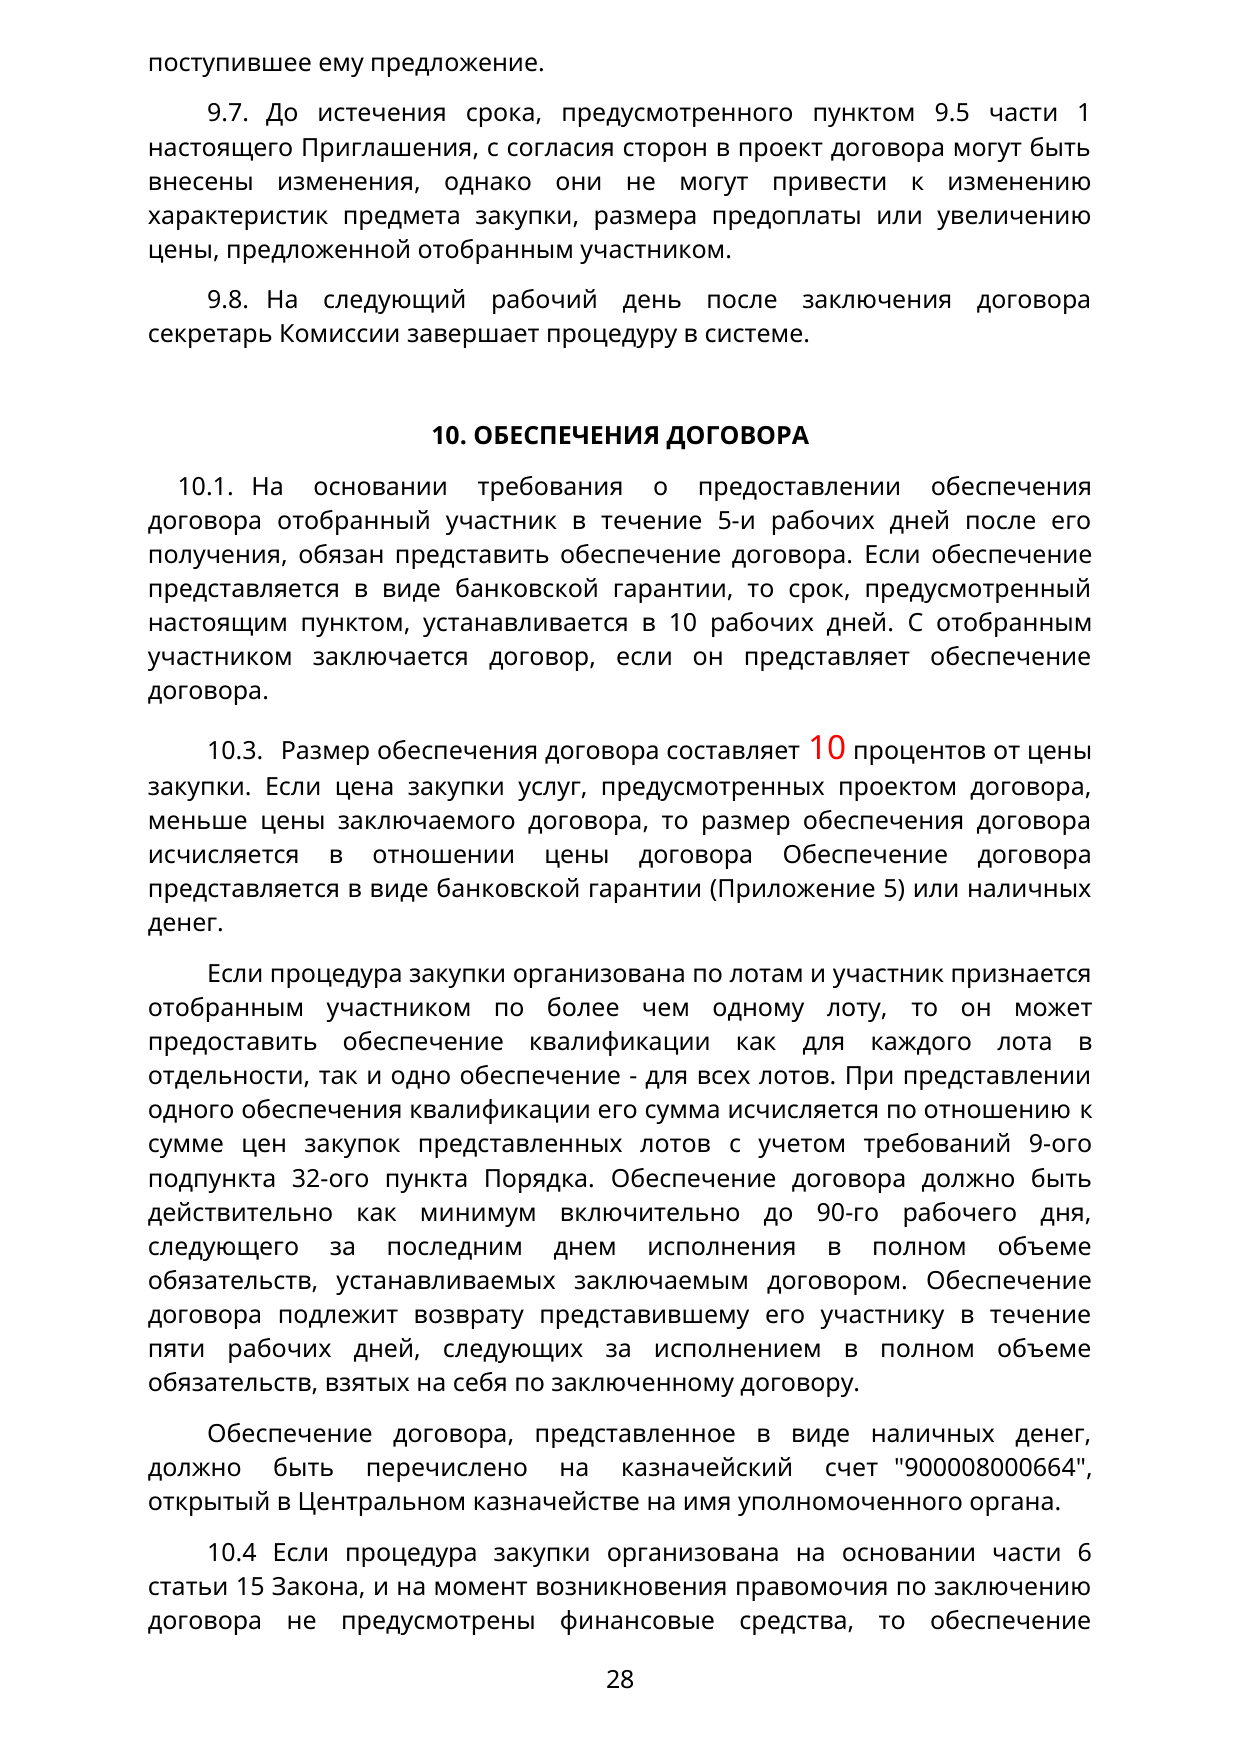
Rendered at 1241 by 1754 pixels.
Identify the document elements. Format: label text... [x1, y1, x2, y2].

text 10. ОБЕСПЕЧЕНИЯ ДОГОВОРА [148, 418, 1092, 452]
text Обеспечение договора, представленное в виде наличных денег, должно быть перечислено на казначейский счет "900008000664", открытый в Центральном казначействе на имя уполномоченного органа. [148, 1415, 1092, 1518]
text 9.7. До истечения срока, предусмотренного пунктом 9.5 части 1 настоящего Приглашения, с согласия сторон в проект договора могут быть внесены изменения, однако они не могут привести к изменению характеристик предмета закупки, размера предоплаты или увеличению цены, предложенной отобранным участником. [148, 95, 1092, 265]
text 9.8. На следующий рабочий день после заключения договора секретарь Комиссии завершает процедуру в системе. [148, 282, 1092, 350]
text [148, 44, 1092, 78]
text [148, 1534, 1092, 1637]
text 10.1. На основании требования о предоставлении обеспечения договора отобранный участник в течение 5-и рабочих дней после его получения, обязан представить обеспечение договора. Если обеспечение представляется в виде банковской гарантии, то срок, предусмотренный настоящим пунктом, устанавливается в 10 рабочих дней. С отобранным участником заключается договор, если он представляет обеспечение договора. [148, 468, 1092, 707]
text Если процедура закупки организована по лотам и участник признается отобранным участником по более чем одному лоту, то он может предоставить обеспечение квалификации как для каждого лота в отдельности, так и одно обеспечение - для всех лотов. При представлении одного обеспечения квалификации его сумма исчисляется по отношению к сумме цен закупок представленных лотов с учетом требований 9-ого подпункта 32-ого пункта Порядка. Обеспечение договора должно быть действительно как минимум включительно до 90-го рабочего дня, следующего за последним днем исполнения в полном объеме обязательств, устанавливаемых заключаемым договором. Обеспечение договора подлежит возврату представившему его участнику в течение пяти рабочих дней, следующих за исполнением в полном объеме обязательств, взятых на себя по заключенному договору. [148, 956, 1092, 1399]
text 10.3. Размер обеспечения договора составляет 10 процентов от цены закупки. Если цена закупки услуг, предусмотренных проектом договора, меньше цены заключаемого договора, то размер обеспечения договора исчисляется в отношении цены договора Обеспечение договора представляется в виде банковской гарантии (Приложение 5) или наличных денег. [148, 723, 1092, 939]
